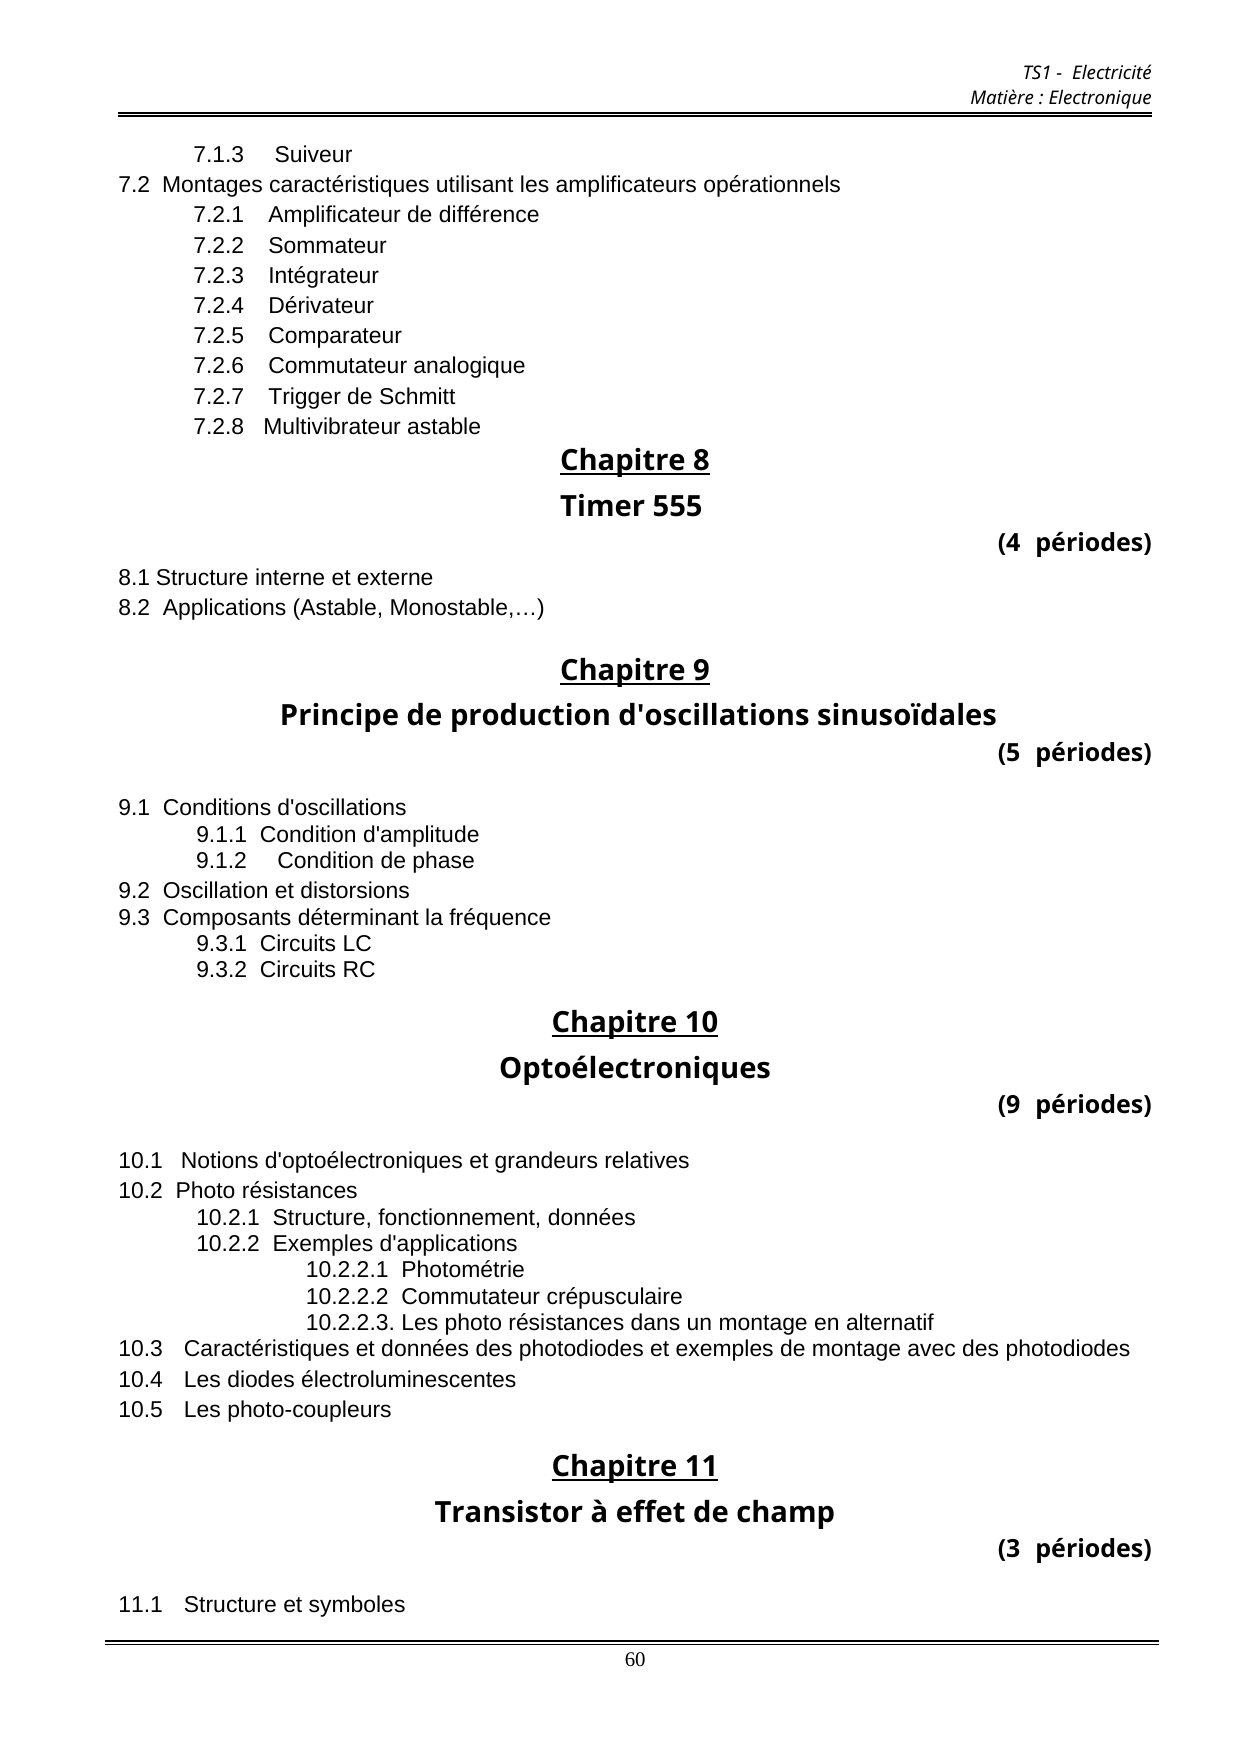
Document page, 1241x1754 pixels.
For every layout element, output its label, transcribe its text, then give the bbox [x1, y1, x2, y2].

list périodes) [193, 734, 1152, 768]
list Structure interne et externe [118, 564, 1152, 590]
text 10.2 Photo résistances [118, 1177, 1152, 1204]
text Chapitre 8 [118, 439, 1152, 479]
list Intégrateur [193, 262, 1152, 288]
list Trigger de Schmitt [193, 383, 1152, 409]
list Commutateur analogique [193, 352, 1152, 379]
list Dérivateur [193, 292, 1152, 318]
text 9.3.1 Circuits LC [196, 930, 1152, 956]
text 9.3.2 Circuits RC [196, 956, 1152, 983]
text 9.1 Conditions d'oscillations [118, 794, 1152, 821]
text 7.2.8 Multivibrateur astable [118, 413, 1152, 439]
text Timer 555 [118, 485, 1152, 524]
text 10.2.2 Exemples d'applications [118, 1230, 1152, 1256]
list Amplificateur de différence [193, 201, 1152, 228]
list Les photo-coupleurs [118, 1396, 1152, 1422]
text 9.2 Oscillation et distorsions [118, 877, 1152, 903]
text 10.2.2.1 Photométrie [222, 1256, 1152, 1283]
text Chapitre 10 [118, 1002, 1152, 1041]
text 10.2.2.2 Commutateur crépusculaire [222, 1283, 1152, 1309]
text Principe de production d'oscillations sinusoïdales [118, 694, 1152, 734]
list Montages caractéristiques utilisant les amplificateurs opérationnels [118, 171, 1152, 197]
text Optoélectroniques [118, 1047, 1152, 1087]
list Sommateur [193, 232, 1152, 258]
text Transistor à effet de champ [118, 1491, 1152, 1531]
text 8.2 Applications (Astable, Monostable,…) [118, 594, 1152, 620]
list Structure et symboles [118, 1591, 1152, 1617]
list Suiveur [193, 141, 1152, 167]
list périodes) [543, 1531, 1152, 1564]
list Les diodes électroluminescentes [118, 1366, 1152, 1392]
text 9.1.1 Condition d'amplitude [118, 821, 1152, 847]
text 10.2.1 Structure, fonctionnement, données [118, 1204, 1152, 1230]
list périodes) [193, 524, 1152, 558]
text Chapitre 11 [118, 1445, 1152, 1485]
list Caractéristiques et données des photodiodes et exemples de montage avec des photodiodes [118, 1335, 1152, 1362]
list Condition de phase [196, 847, 1152, 873]
text 9.3 Composants déterminant la fréquence [118, 903, 1152, 930]
text 10.2.2.3. Les photo résistances dans un montage en alternatif [222, 1309, 1152, 1335]
list Notions d'optoélectroniques et grandeurs relatives [118, 1147, 1152, 1173]
list Comparateur [193, 322, 1152, 348]
text Chapitre 9 [118, 649, 1152, 689]
list périodes) [156, 1087, 1152, 1121]
